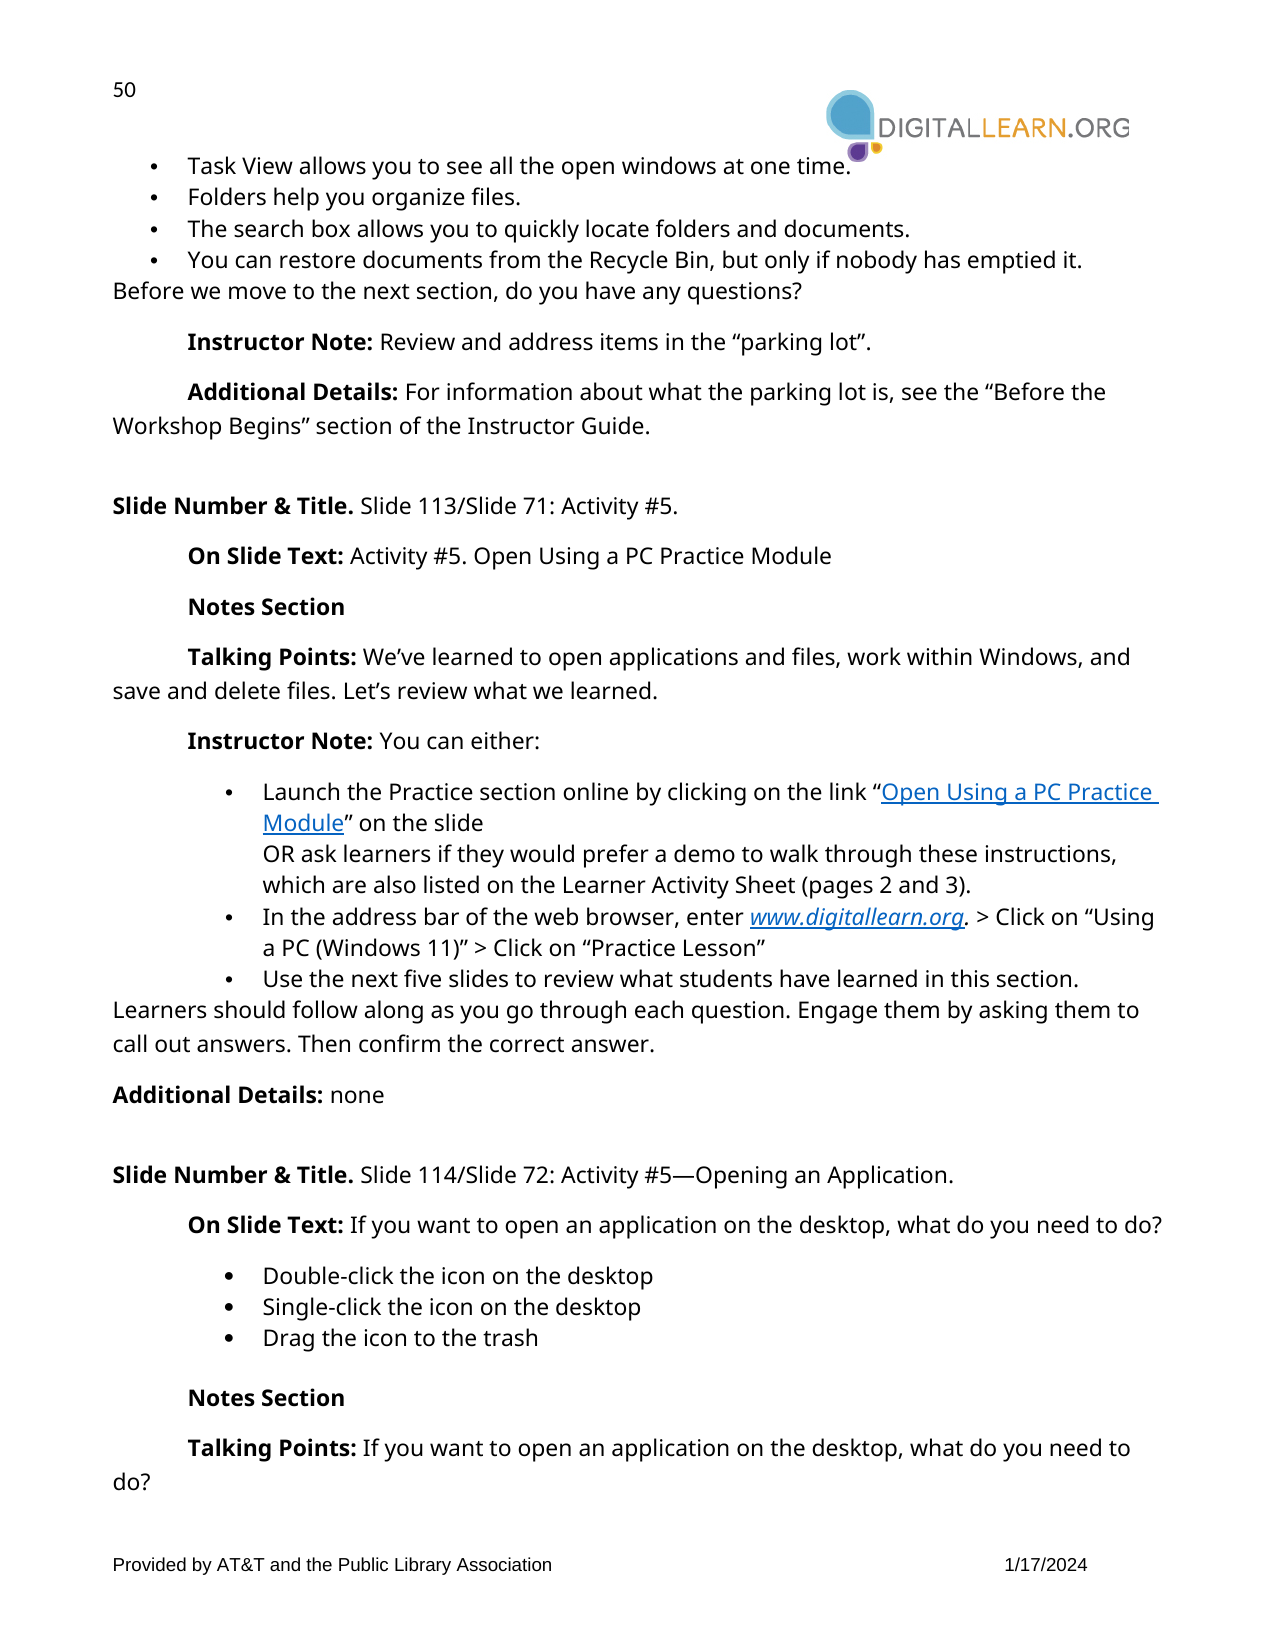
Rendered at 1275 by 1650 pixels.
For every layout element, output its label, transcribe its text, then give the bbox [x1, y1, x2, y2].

list Double-click the icon on the desktop [225, 1260, 1162, 1291]
text Slide Number & Title. Slide 114/Slide 72: Activity #5—Opening an Application. [112, 1159, 1162, 1190]
text Notes Section [112, 1382, 1162, 1413]
list You can restore documents from the Recycle Bin, but only if nobody has emptied it. [150, 244, 1162, 275]
text Before we move to the next section, do you have any questions? [112, 275, 1162, 306]
list In the address bar of the web browser, enter www.digitallearn.org. > Click on “Using a PC (Windows 11)” > Click on “Practice Lesson” [225, 901, 1162, 963]
text Additional Details: none [112, 1079, 1162, 1140]
text On Slide Text: Activity #5. Open Using a PC Practice Module [112, 540, 1162, 572]
list Use the next five slides to review what students have learned in this section. [225, 963, 1162, 994]
text Talking Points: If you want to open an application on the desktop, what do you need to do? [112, 1432, 1162, 1497]
text Talking Points: We’ve learned to open applications and files, work within Windows, and save and delete files. Let’s review what we learned. [112, 641, 1162, 706]
text Additional Details: For information about what the parking lot is, see the “Before the Workshop Begins” section of the Instructor Guide. [112, 376, 1162, 471]
list Drag the icon to the trash [225, 1322, 1162, 1382]
picture [826, 90, 1129, 150]
list Folders help you organize files. [150, 181, 1162, 212]
text Learners should follow along as you go through each question. Engage them by asking them to call out answers. Then confirm the correct answer. [112, 994, 1162, 1059]
list The search box allows you to quickly locate folders and documents. [150, 212, 1162, 244]
text On Slide Text: If you want to open an application on the desktop, what do you need to do? [112, 1209, 1162, 1241]
text Instructor Note: You can either: [112, 725, 1162, 757]
list Single-click the icon on the desktop [225, 1291, 1162, 1322]
list Task View allows you to see all the open windows at one time. [150, 150, 1162, 181]
text Slide Number & Title. Slide 113/Slide 71: Activity #5. [112, 490, 1162, 521]
list Launch the Practice section online by clicking on the link “Open Using a PC Practice Module” on the slide OR ask learners if they would prefer a demo to walk through these instructions, which are also listed on the Learner Activity Sheet (pages 2 and 3). [225, 776, 1162, 901]
text Instructor Note: Review and address items in the “parking lot”. [112, 325, 1162, 357]
text Notes Section [112, 591, 1162, 622]
